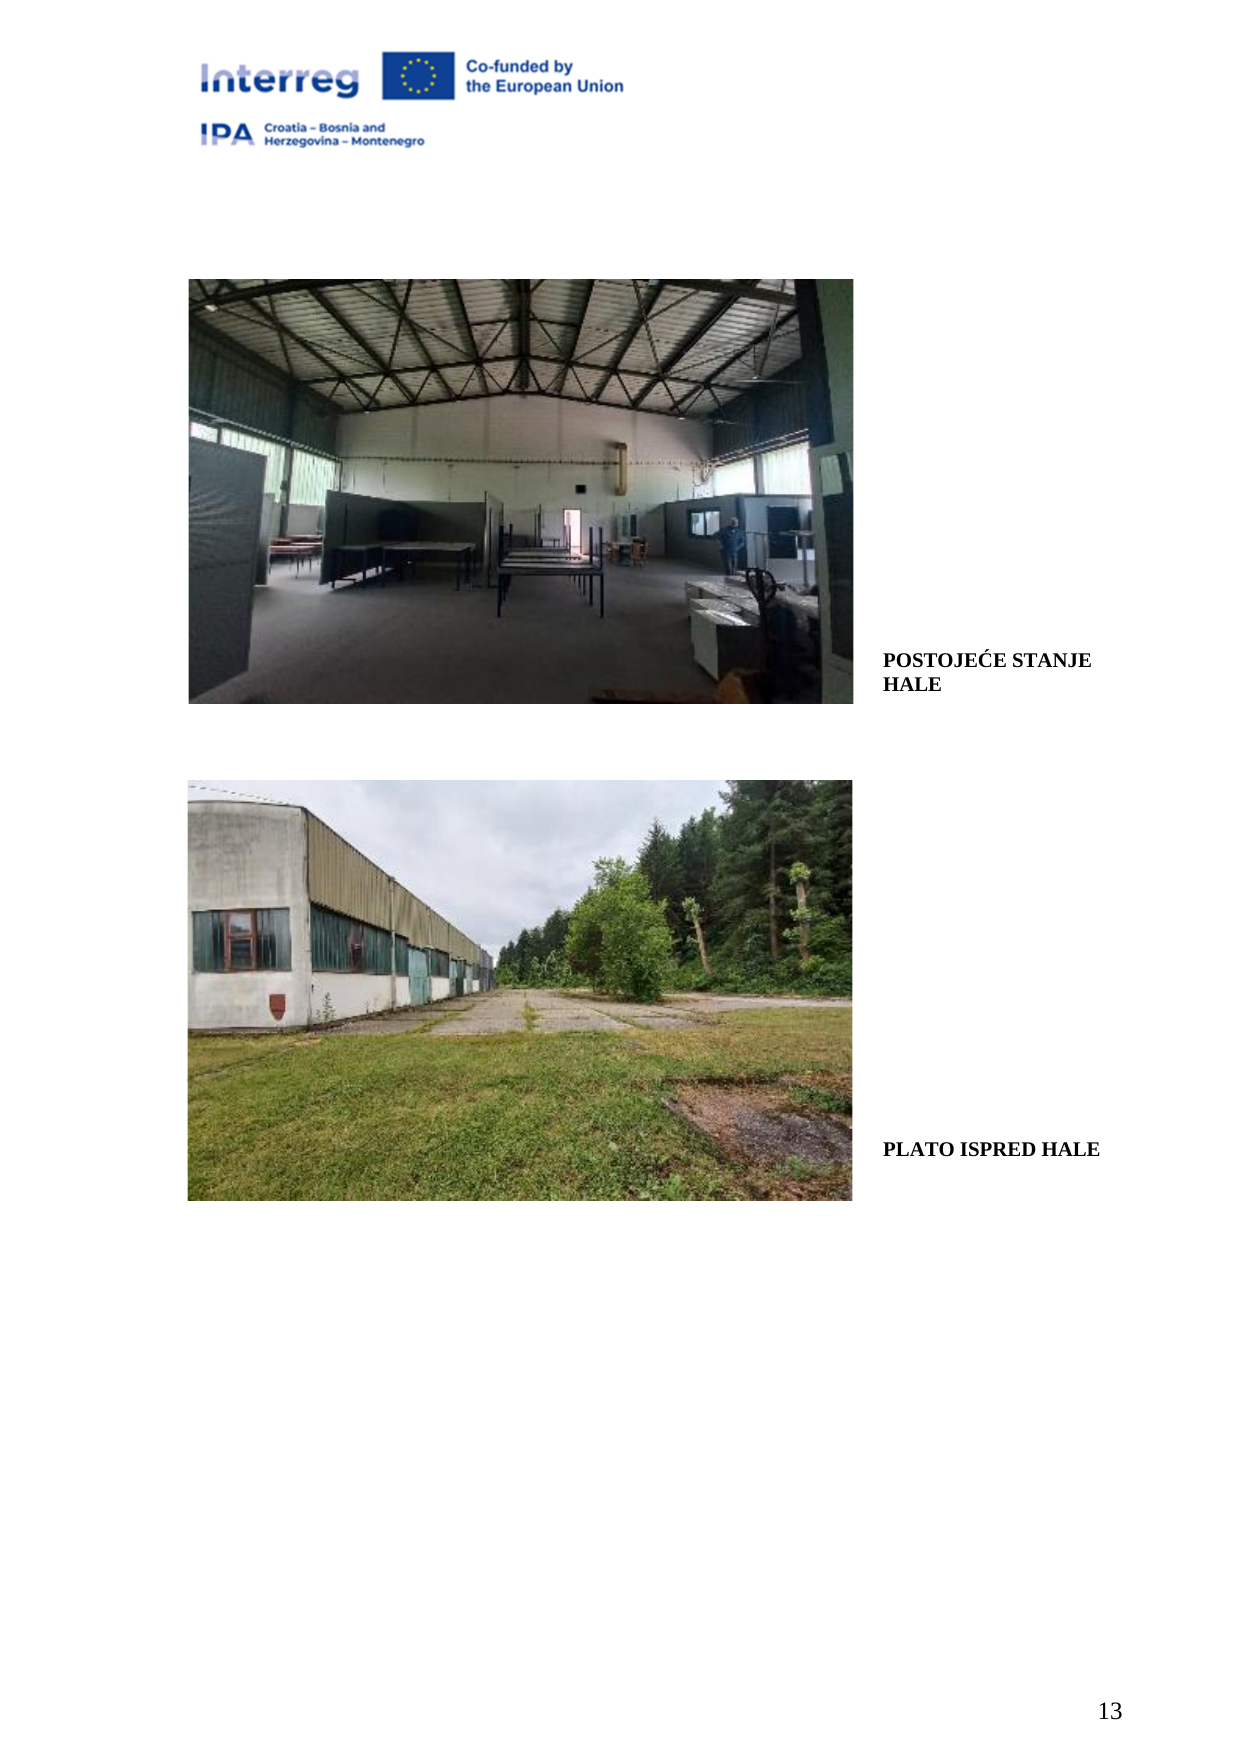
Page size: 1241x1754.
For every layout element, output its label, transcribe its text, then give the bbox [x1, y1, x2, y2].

picture [187, 780, 853, 1201]
picture [188, 279, 854, 704]
picture [177, 28, 648, 169]
table_cell POSTOJEĆE STANJE HALE [872, 234, 1152, 780]
table_cell [177, 780, 872, 1228]
table_cell [177, 234, 872, 780]
table_cell PLATO ISPRED HALE [872, 780, 1152, 1228]
